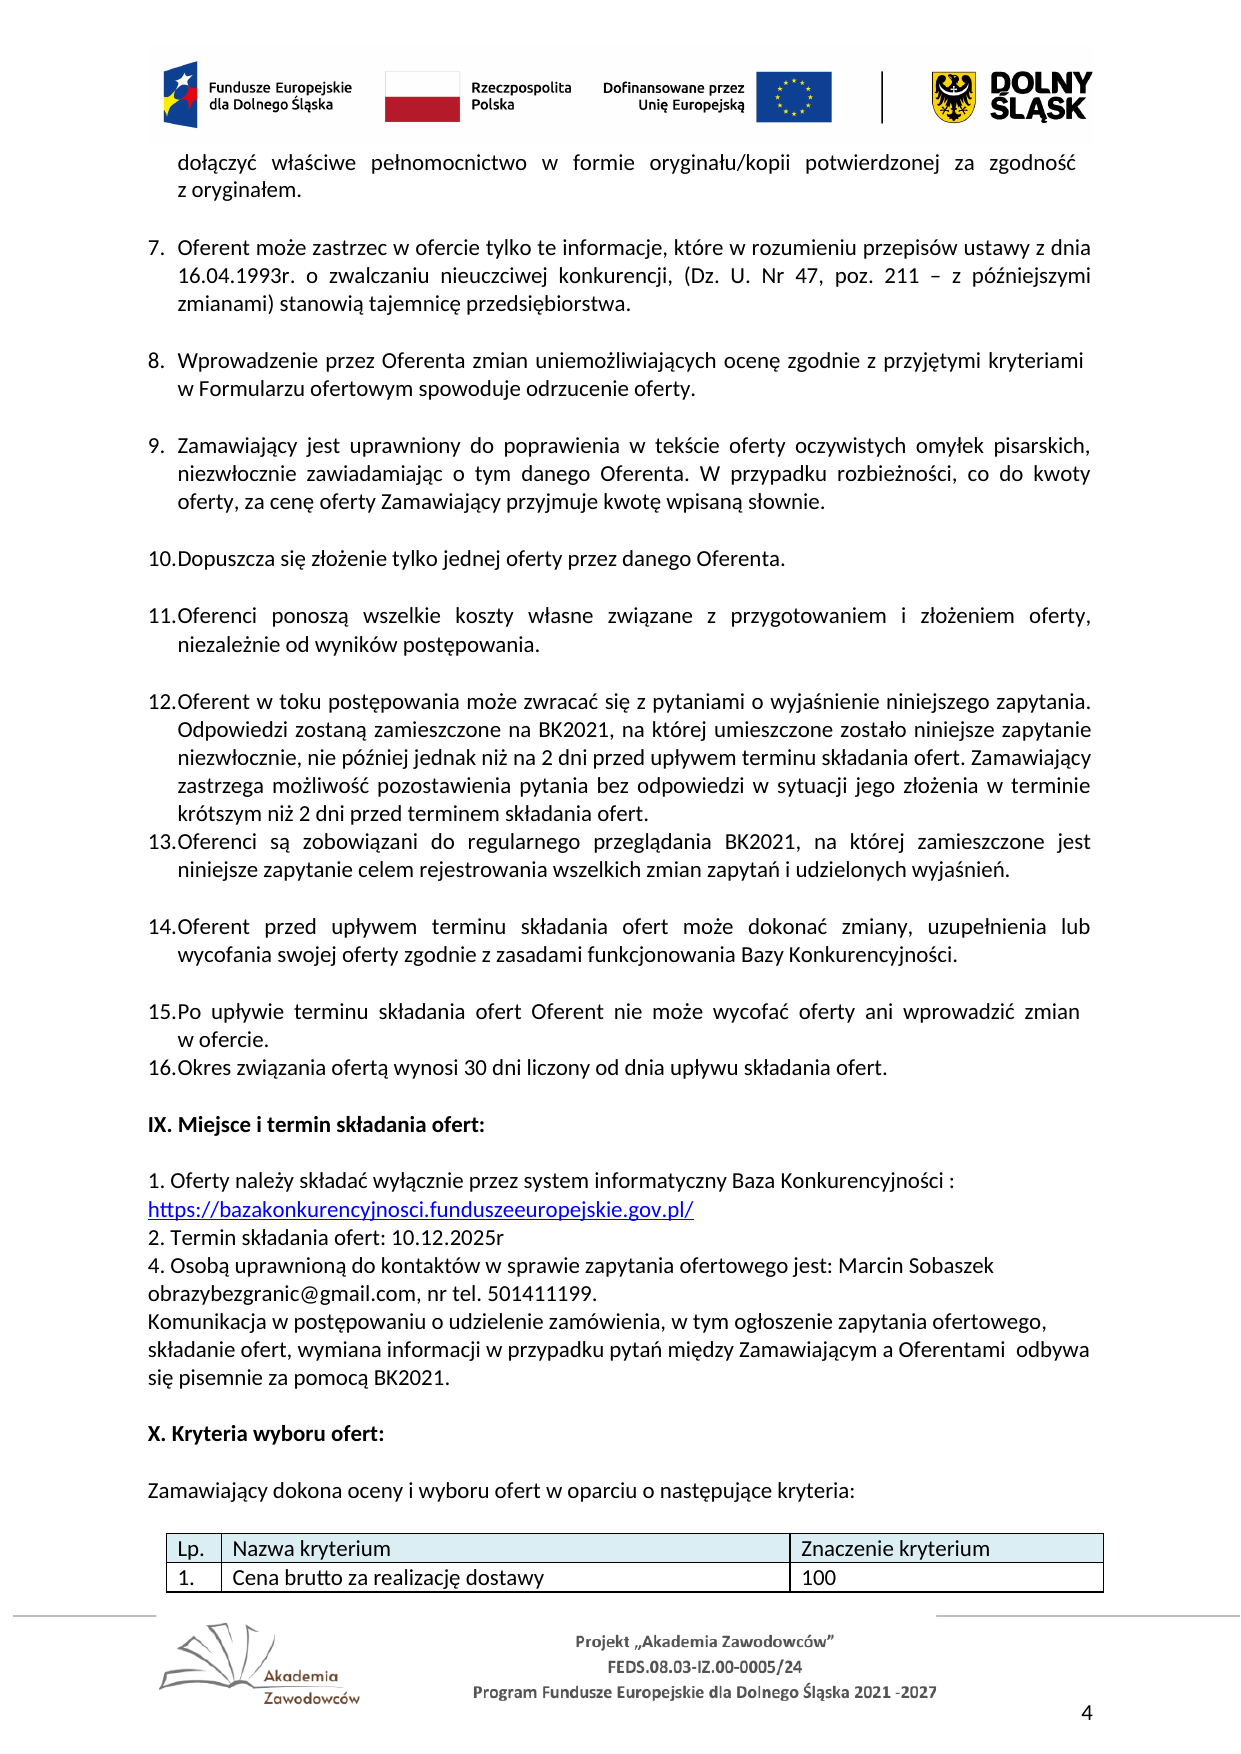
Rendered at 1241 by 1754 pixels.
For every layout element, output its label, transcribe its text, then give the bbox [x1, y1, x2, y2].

picture [147, 44, 1093, 145]
list Okres związania ofertą wynosi 30 dni liczony od dnia upływu składania ofert. [148, 1053, 1093, 1081]
list Wprowadzenie przez Oferenta zmian uniemożliwiających ocenę zgodnie z przyjętymi kryteriami w Formularzu ofertowym spowoduje odrzucenie oferty. [148, 346, 1093, 402]
picture [156, 1612, 937, 1721]
list Dopuszcza się złożenie tylko jednej oferty przez danego Oferenta. [148, 544, 1093, 572]
text Zamawiający dokona oceny i wyboru ofert w oparciu o następujące kryteria: [148, 1476, 1093, 1504]
list Oferent może zastrzec w ofercie tylko te informacje, które w rozumieniu przepisów ustawy z dnia 16.04.1993r. o zwalczaniu nieuczciwej konkurencji, (Dz. U. Nr 47, poz. 211 – z późniejszymi zmianami) stanowią tajemnicę przedsiębiorstwa. [148, 233, 1093, 317]
list Oferent przed upływem terminu składania ofert może dokonać zmiany, uzupełnienia lub wycofania swojej oferty zgodnie z zasadami funkcjonowania Bazy Konkurencyjności. [148, 912, 1093, 968]
list Po upływie terminu składania ofert Oferent nie może wycofać oferty ani wprowadzić zmian w ofercie. [148, 997, 1093, 1053]
table_header Nazwa kryterium [222, 1534, 789, 1562]
text IX. Miejsce i termin składania ofert: 1. Oferty należy składać wyłącznie przez system informatyczny Baza Konkurencyjności : https://bazakonkurencyjnosci.funduszeeuropejskie.gov.pl/ 2. Termin składania ofert: 10.12.2025r 4. Osobą uprawnioną do kontaktów w sprawie zapytania ofertowego jest: Marcin Sobaszek obrazybezgranic@gmail.com, nr tel. 501411199. Komunikacja w postępowaniu o udzielenie zamówienia, w tym ogłoszenie zapytania ofertowego, składanie ofert, wymiana informacji w przypadku pytań między Zamawiającym a Oferentami odbywa się pisemnie za pomocą BK2021. X. Kryteria wyboru ofert: [148, 1111, 1093, 1447]
list Oferenci ponoszą wszelkie koszty własne związane z przygotowaniem i złożeniem oferty, niezależnie od wyników postępowania. [148, 602, 1093, 658]
list Zamawiający jest uprawniony do poprawienia w tekście oferty oczywistych omyłek pisarskich, niezwłocznie zawiadamiając o tym danego Oferenta. W przypadku rozbieżności, co do kwoty oferty, za cenę oferty Zamawiający przyjmuje kwotę wpisaną słownie. [148, 431, 1093, 515]
list Oferent w toku postępowania może zwracać się z pytaniami o wyjaśnienie niniejszego zapytania. Odpowiedzi zostaną zamieszczone na BK2021, na której umieszczone zostało niniejsze zapytanie niezwłocznie, nie później jednak niż na 2 dni przed upływem terminu składania ofert. Zamawiający zastrzega możliwość pozostawienia pytania bez odpowiedzi w sytuacji jego złożenia w terminie krótszym niż 2 dni przed terminem składania ofert. [148, 687, 1093, 827]
table_cell Cena brutto za realizację dostawy [222, 1563, 789, 1591]
table_header Znaczenie kryterium [791, 1534, 1103, 1562]
table_header Lp. [167, 1534, 221, 1562]
list Oferenci są zobowiązani do regularnego przeglądania BK2021, na której zamieszczone jest niniejsze zapytanie celem rejestrowania wszelkich zmian zapytań i udzielonych wyjaśnień. [148, 827, 1093, 883]
table_cell 1. [167, 1563, 221, 1591]
table_cell 100 [791, 1563, 1103, 1591]
